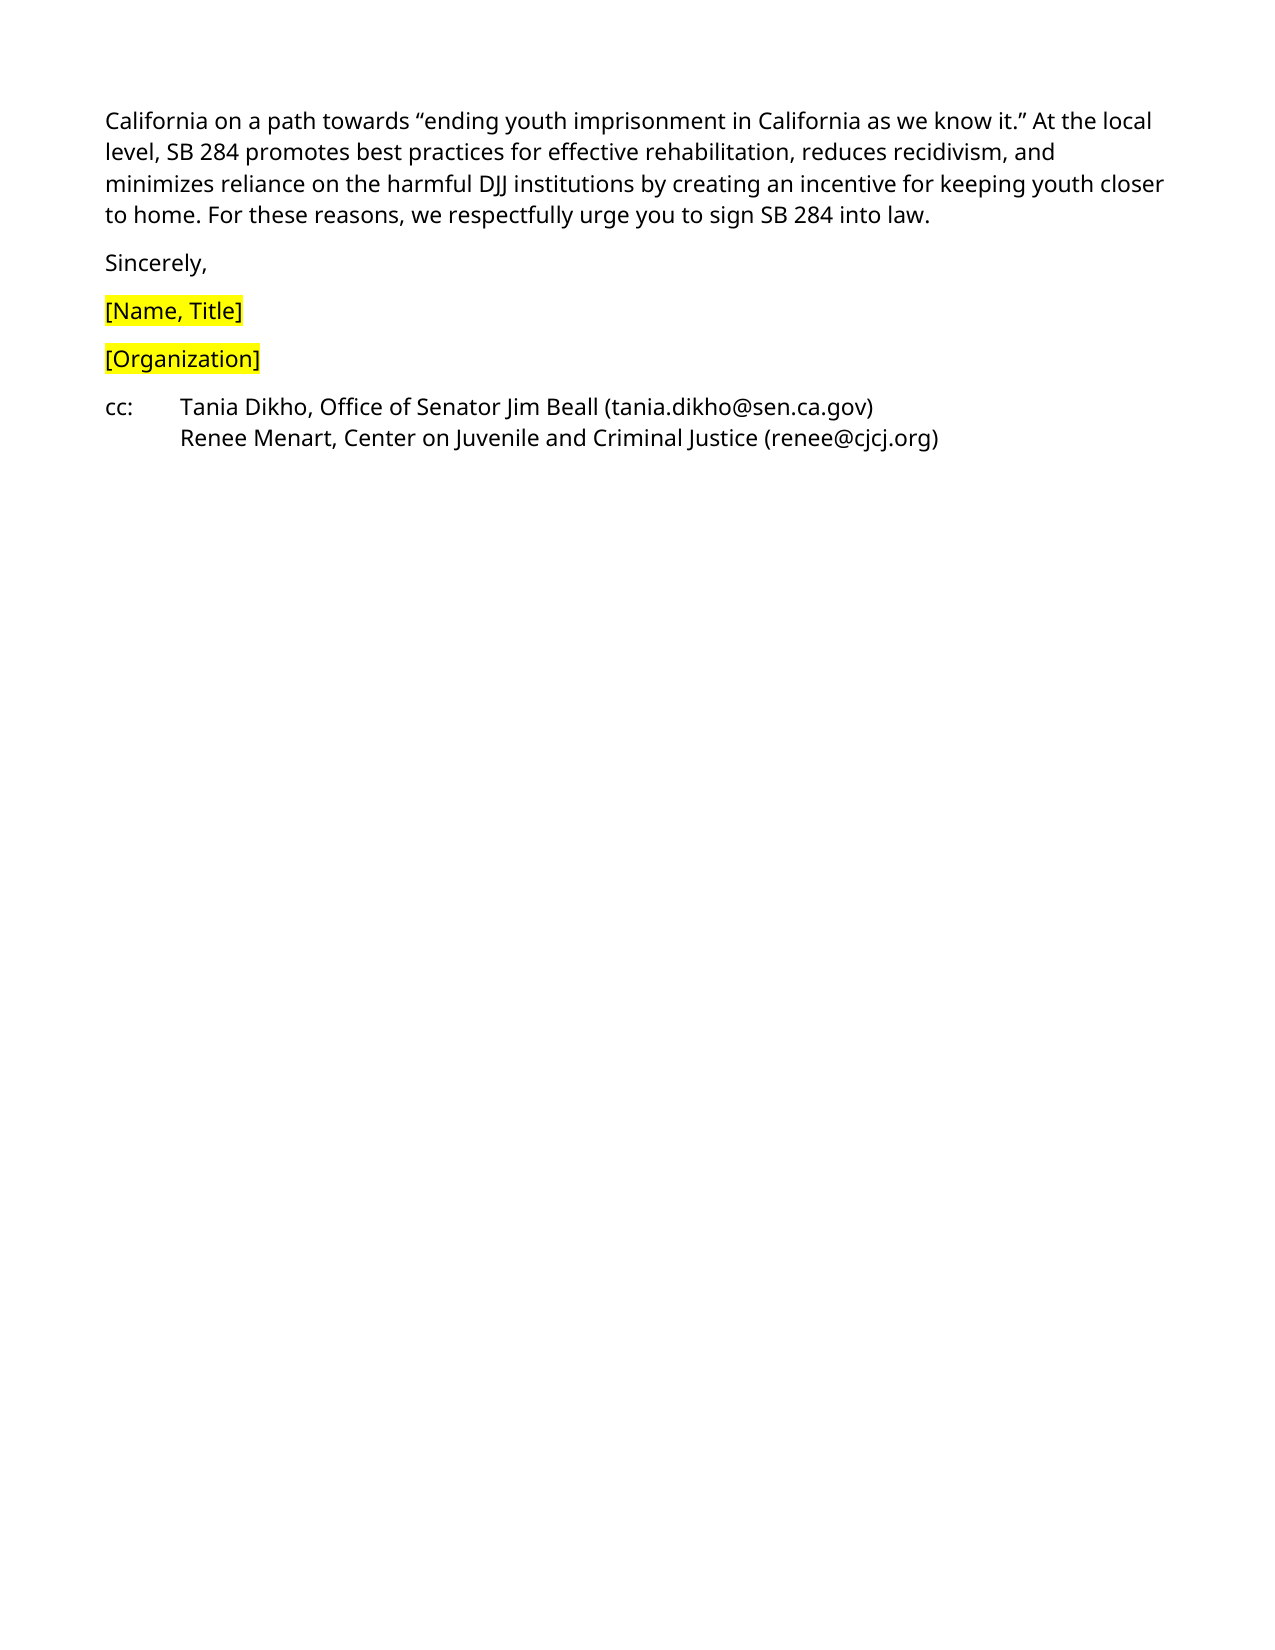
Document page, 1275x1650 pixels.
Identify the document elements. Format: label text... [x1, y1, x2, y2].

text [105, 105, 1170, 230]
text [Name, Title] [105, 294, 1170, 326]
text cc: Tania Dikho, Office of Senator Jim Beall (tania.dikho@sen.ca.gov) [105, 390, 1170, 422]
text [Organization] [105, 342, 1170, 374]
text Renee Menart, Center on Juvenile and Criminal Justice (renee@cjcj.org) [105, 422, 1170, 453]
text Sincerely, [105, 247, 1170, 278]
